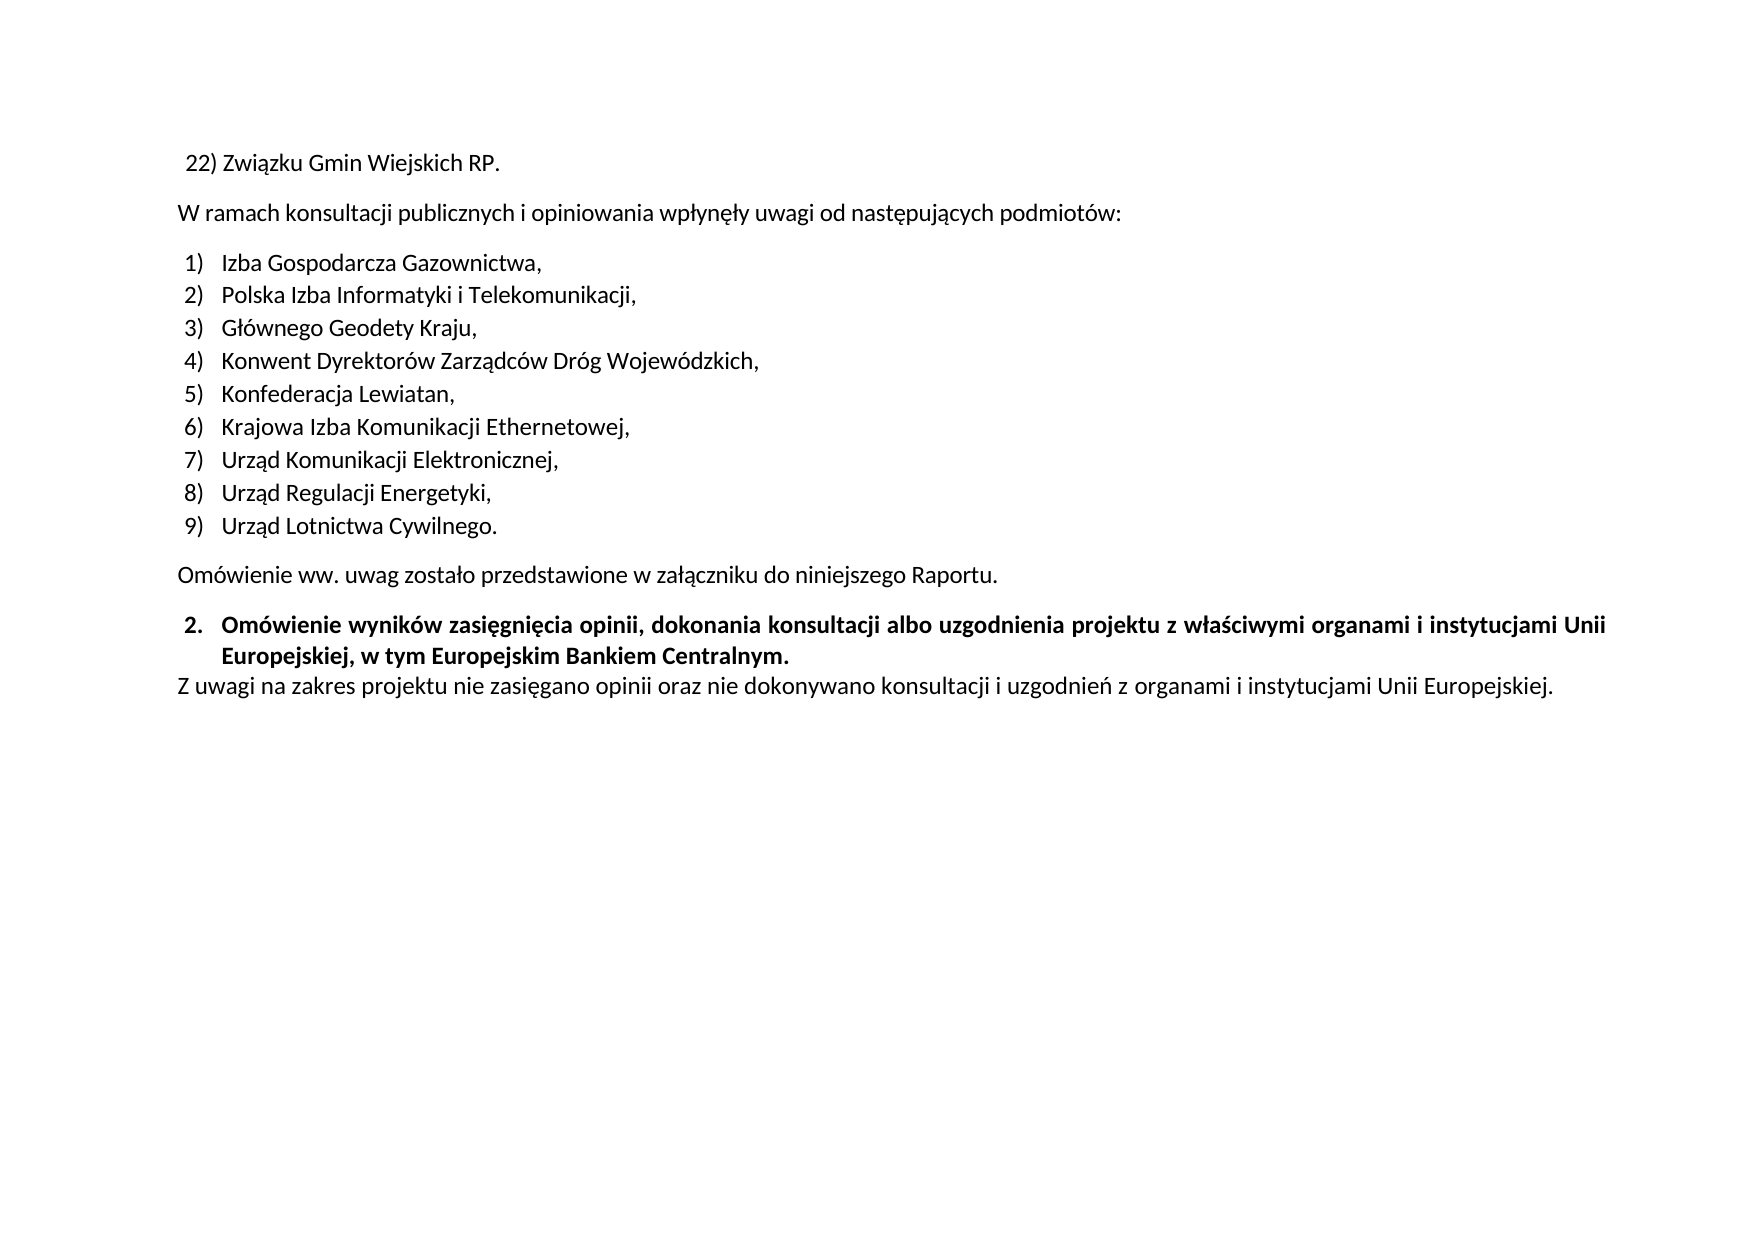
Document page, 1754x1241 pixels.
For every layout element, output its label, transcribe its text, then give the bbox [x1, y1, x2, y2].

list Krajowa Izba Komunikacji Ethernetowej, [184, 411, 1606, 442]
text W ramach konsultacji publicznych i opiniowania wpłynęły uwagi od następujących podmiotów: [148, 197, 1606, 228]
list Konfederacja Lewiatan, [184, 378, 1606, 409]
list Omówienie wyników zasięgnięcia opinii, dokonania konsultacji albo uzgodnienia projektu z właściwymi organami i instytucjami Unii Europejskiej, w tym Europejskim Bankiem Centralnym. [184, 609, 1606, 670]
list Urząd Regulacji Energetyki, [184, 477, 1606, 508]
list Urząd Komunikacji Elektronicznej, [184, 444, 1606, 475]
text Omówienie ww. uwag zostało przedstawione w załączniku do niniejszego Raportu. [148, 560, 1606, 590]
text Z uwagi na zakres projektu nie zasięgano opinii oraz nie dokonywano konsultacji i uzgodnień z organami i instytucjami Unii Europejskiej. [177, 670, 1606, 701]
list Głównego Geodety Kraju, [184, 313, 1606, 343]
list Urząd Lotnictwa Cywilnego. [184, 510, 1606, 541]
list Konwent Dyrektorów Zarządców Dróg Wojewódzkich, [184, 346, 1606, 376]
list Związku Gmin Wiejskich RP. [185, 148, 1606, 178]
list Izba Gospodarcza Gazownictwa, [184, 247, 1606, 277]
list Polska Izba Informatyki i Telekomunikacji, [184, 280, 1606, 310]
